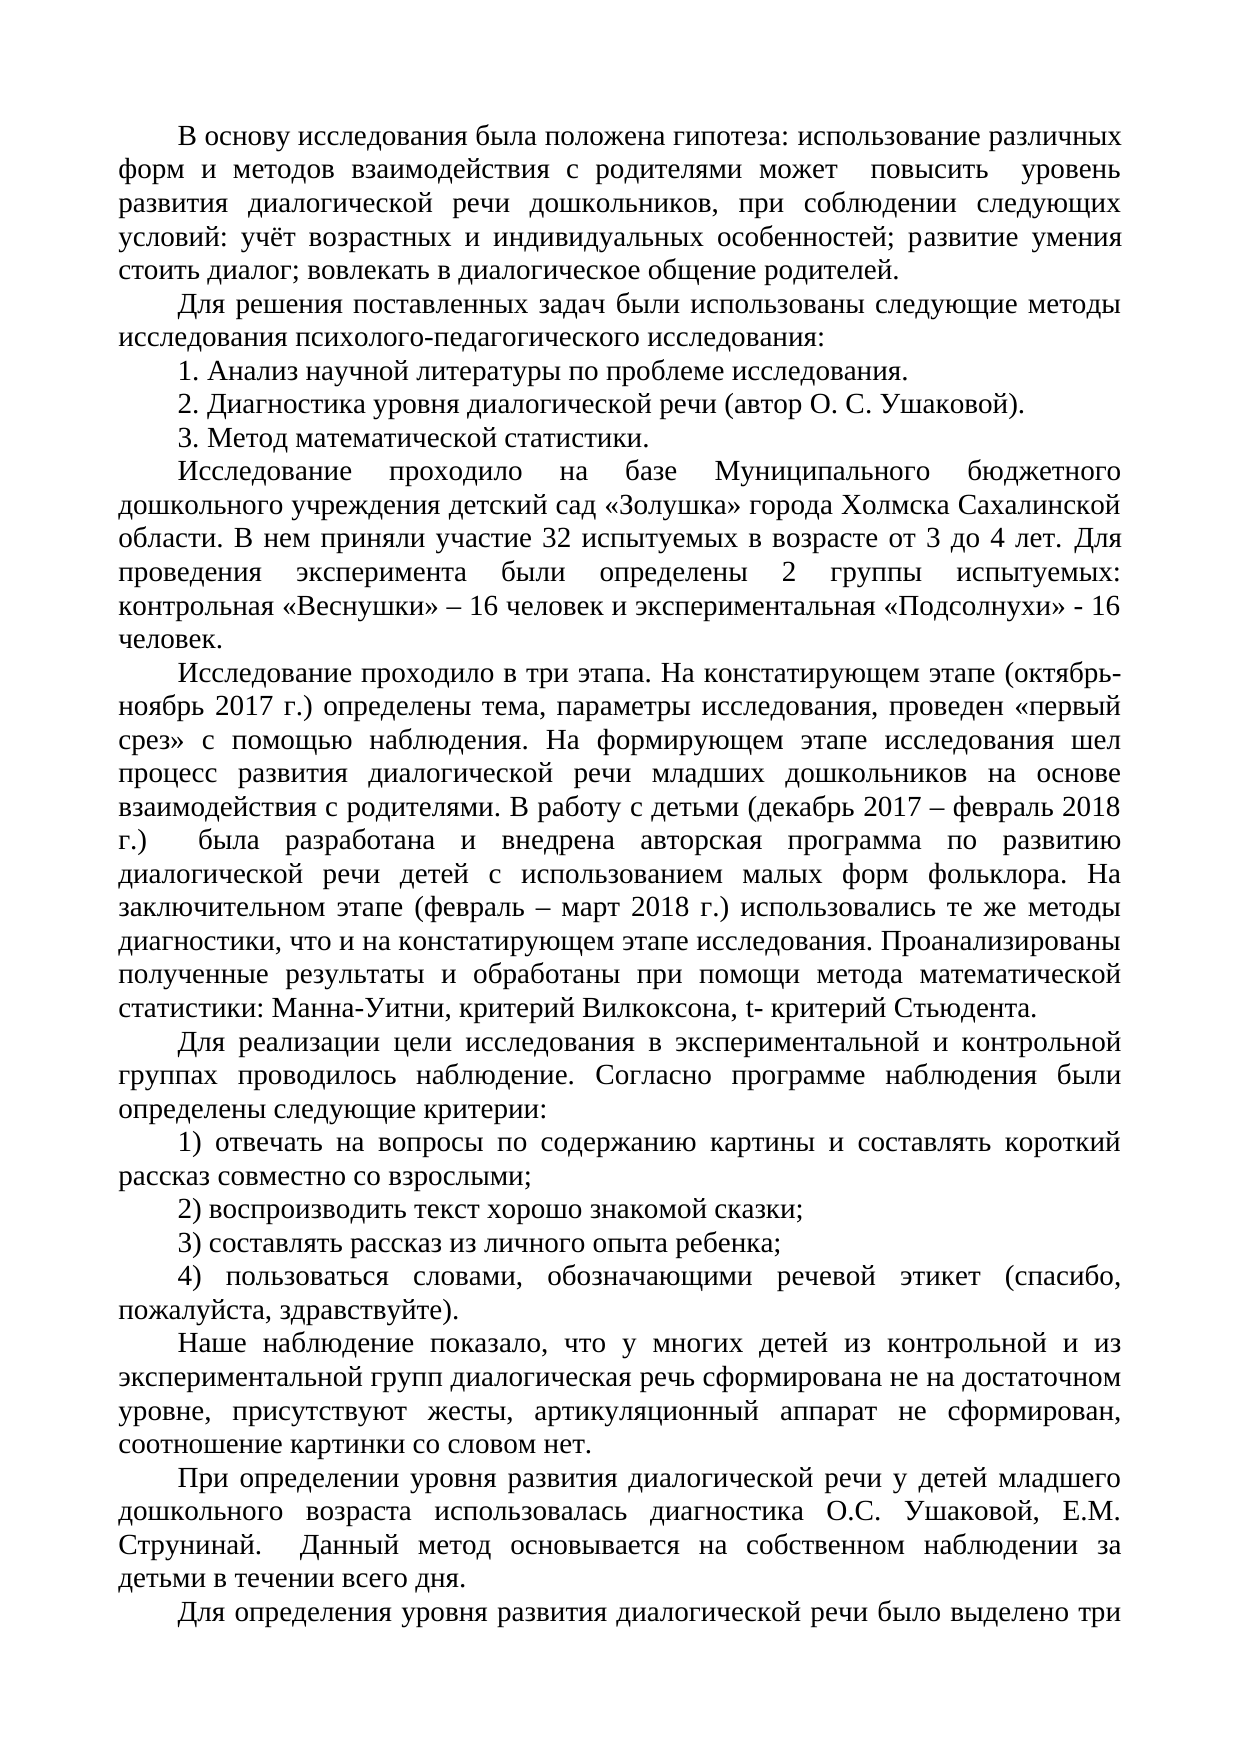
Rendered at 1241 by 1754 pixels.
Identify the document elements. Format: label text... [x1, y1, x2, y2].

text При определении уровня развития диалогической речи у детей младшего дошкольного возраста использовалась диагностика О.С. Ушаковой, Е.М. Струнинай. Данный метод основывается на собственном наблюдении за детьми в течении всего дня. [118, 1460, 1122, 1594]
text Исследование проходило в три этапа. На констатирующем этапе (октябрь-ноябрь 2017 г.) определены тема, параметры исследования, проведен «первый срез» с помощью наблюдения. На формирующем этапе исследования шел процесс развития диалогической речи младших дошкольников на основе взаимодействия с родителями. В работу с детьми (декабрь 2017 – февраль 2018 г.) была разработана и внедрена авторская программа по развитию диалогической речи детей с использованием малых форм фольклора. На заключительном этапе (февраль – март 2018 г.) использовались те же методы диагностики, что и на констатирующем этапе исследования. Проанализированы полученные результаты и обработаны при помощи метода математической статистики: Манна-Уитни, критерий Вилкоксона, t- критерий Стьюдента. [118, 655, 1122, 1024]
text Наше наблюдение показало, что у многих детей из контрольной и из экспериментальной групп диалогическая речь сформирована не на достаточном уровне, присутствуют жесты, артикуляционный аппарат не сформирован, соотношение картинки со словом нет. [118, 1326, 1122, 1460]
text Для реализации цели исследования в экспериментальной и контрольной группах проводилось наблюдение. Согласно программе наблюдения были определены следующие критерии: [118, 1024, 1122, 1124]
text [118, 1594, 1122, 1627]
list Диагностика уровня диалогической речи (автор О. С. Ушаковой). [118, 386, 1122, 420]
list Метод математической статистики. [118, 420, 1122, 453]
text 4) пользоваться словами, обозначающими речевой этикет (спасибо, пожалуйста, здравствуйте). [118, 1258, 1122, 1326]
text Исследование проходило на базе Муниципального бюджетного дошкольного учреждения детский сад «Золушка» города Холмска Сахалинской области. В нем приняли участие 32 испытуемых в возрасте от 3 до 4 лет. Для проведения эксперимента были определены 2 группы испытуемых: контрольная «Веснушки» – 16 человек и экспериментальная «Подсолнухи» - 16 человек. [118, 453, 1122, 655]
text В основу исследования была положена гипотеза: использование различных форм и методов взаимодействия с родителями может повысить уровень развития диалогической речи дошкольников, при соблюдении следующих условий: учёт возрастных и индивидуальных особенностей; развитие умения стоить диалог; вовлекать в диалогическое общение родителей. [118, 118, 1122, 286]
text 2) воспроизводить текст хорошо знакомой сказки; [118, 1191, 1122, 1225]
text 1) отвечать на вопросы по содержанию картины и составлять короткий рассказ совместно со взрослыми; [118, 1124, 1122, 1191]
text Для решения поставленных задач были использованы следующие методы исследования психолого-педагогического исследования: [118, 286, 1122, 353]
text 3) составлять рассказ из личного опыта ребенка; [118, 1225, 1122, 1258]
list Анализ научной литературы по проблеме исследования. [118, 353, 1122, 386]
